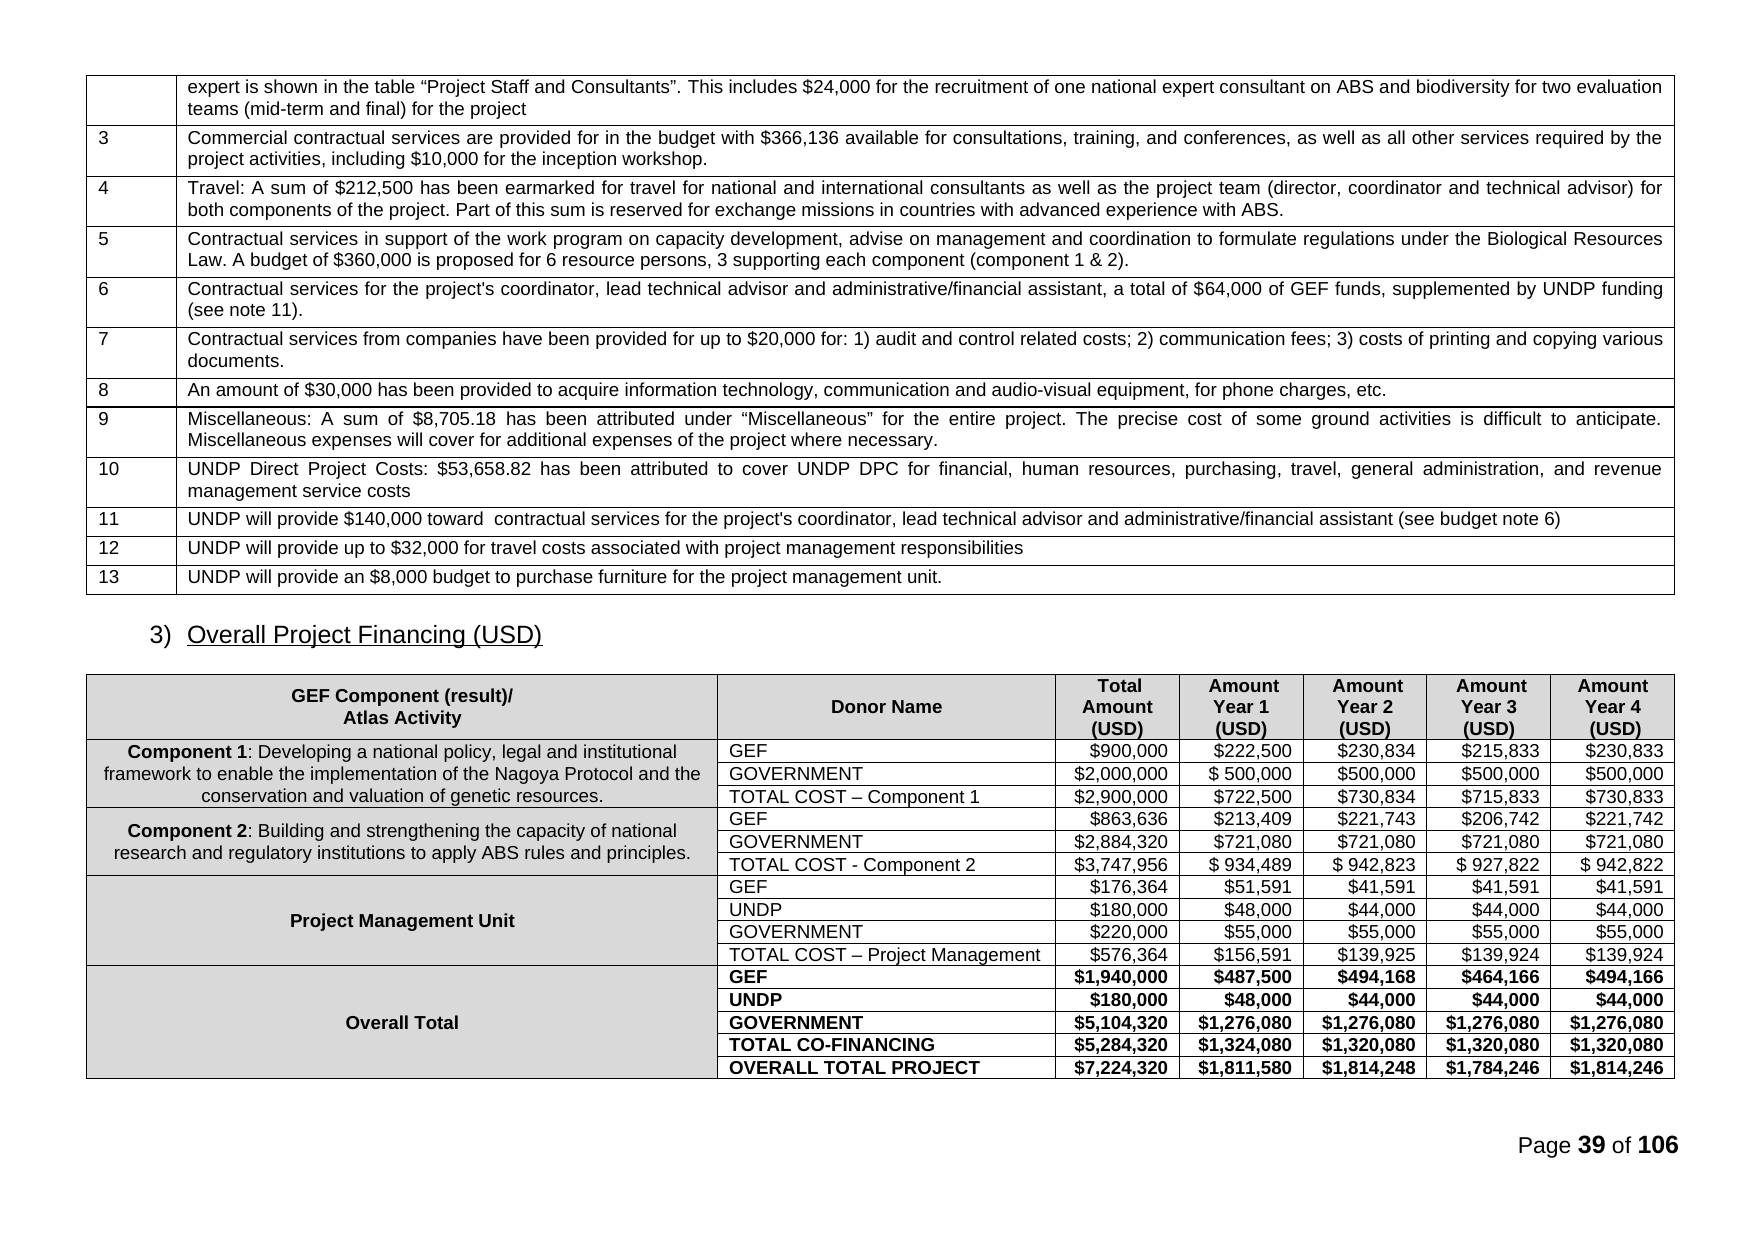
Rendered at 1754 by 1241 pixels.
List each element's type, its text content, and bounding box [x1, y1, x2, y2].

table_cell $221,743 [1304, 808, 1426, 830]
table_cell 13 [87, 566, 176, 594]
table_cell $1,814,248 [1304, 1057, 1426, 1078]
table_cell $1,276,080 [1427, 1012, 1550, 1033]
table_cell OVERALL TOTAL PROJECT [718, 1057, 1055, 1078]
table_cell $1,940,000 [1056, 966, 1179, 988]
table_cell GOVERNMENT [718, 1012, 1055, 1033]
table_cell $3,747,956 [1056, 853, 1179, 875]
table_cell $55,000 [1180, 921, 1303, 943]
table_cell $206,742 [1427, 808, 1550, 830]
table_cell 6 [87, 278, 176, 327]
table_cell $55,000 [1304, 921, 1426, 943]
table_cell $863,636 [1056, 808, 1179, 830]
table_cell $1,276,080 [1180, 1012, 1303, 1033]
table_cell $576,364 [1056, 944, 1179, 965]
table_cell $500,000 [1427, 763, 1550, 784]
table_cell Component 1: Developing a national policy, legal and institutional framework to enable the implementation of the Nagoya Protocol and the conservation and valuation of genetic resources. [87, 740, 717, 807]
table_cell $41,591 [1427, 876, 1550, 897]
table_cell Project Management Unit [87, 876, 717, 965]
table_cell UNDP [718, 989, 1055, 1011]
table_cell $44,000 [1551, 989, 1674, 1011]
table_cell $1,320,080 [1304, 1034, 1426, 1056]
table_cell 12 [87, 537, 176, 565]
table_cell Overall Total [87, 966, 717, 1078]
table_cell Component 2: Building and strengthening the capacity of national research and regulatory institutions to apply ABS rules and principles. [87, 808, 717, 875]
table_cell GEF [718, 876, 1055, 897]
table_cell $1,276,080 [1551, 1012, 1674, 1033]
table_cell $220,000 [1056, 921, 1179, 943]
table_cell TOTAL COST – Project Management [718, 944, 1055, 965]
table_cell TOTAL COST – Component 1 [718, 786, 1055, 807]
table_cell 7 [87, 328, 176, 377]
table_header Donor Name [718, 675, 1055, 739]
table_cell $494,168 [1304, 966, 1426, 988]
table_cell $730,833 [1551, 786, 1674, 807]
table_header Amount Year 4 (USD) [1551, 675, 1674, 739]
table_header Amount Year 2 (USD) [1304, 675, 1426, 739]
table_header Amount Year 1 (USD) [1180, 675, 1303, 739]
table_cell Contractual services from companies have been provided for up to $20,000 for: 1) audit and control related costs; 2) communication fees; 3) costs of printing and copying various documents. [177, 328, 1674, 377]
table_cell $464,166 [1427, 966, 1550, 988]
table_cell $139,924 [1427, 944, 1550, 965]
table_cell Contractual services for the project's coordinator, lead technical advisor and administrative/financial assistant, a total of $64,000 of GEF funds, supplemented by UNDP funding (see note 11). [177, 278, 1674, 327]
table_header Amount Year 3 (USD) [1427, 675, 1550, 739]
table_cell UNDP Direct Project Costs: $53,658.82 has been attributed to cover UNDP DPC for financial, human resources, purchasing, travel, general administration, and revenue management service costs [177, 458, 1674, 507]
table_cell $156,591 [1180, 944, 1303, 965]
table_cell 11 [87, 508, 176, 536]
table_cell TOTAL CO-FINANCING [718, 1034, 1055, 1056]
table_cell $222,500 [1180, 740, 1303, 762]
table_cell $715,833 [1427, 786, 1550, 807]
table_cell UNDP [718, 899, 1055, 920]
table_cell GEF [718, 808, 1055, 830]
table_cell $5,284,320 [1056, 1034, 1179, 1056]
table_cell $721,080 [1180, 831, 1303, 852]
table_cell $1,814,246 [1551, 1057, 1674, 1078]
table_cell 4 [87, 177, 176, 226]
table_cell 3 [87, 126, 176, 176]
table_cell 10 [87, 458, 176, 507]
table_cell $2,900,000 [1056, 786, 1179, 807]
table_cell $55,000 [1427, 921, 1550, 943]
table_cell $51,591 [1180, 876, 1303, 897]
table_cell $41,591 [1304, 876, 1426, 897]
table_cell Commercial contractual services are provided for in the budget with $366,136 available for consultations, training, and conferences, as well as all other services required by the project activities, including $10,000 for the inception workshop. [177, 126, 1674, 176]
table_cell $215,833 [1427, 740, 1550, 762]
table_cell 9 [87, 408, 176, 457]
table_cell $721,080 [1427, 831, 1550, 852]
table_cell GOVERNMENT [718, 831, 1055, 852]
table_cell $213,409 [1180, 808, 1303, 830]
table_cell 5 [87, 227, 176, 277]
table_cell GEF [718, 966, 1055, 988]
table_cell $900,000 [1056, 740, 1179, 762]
table_cell $230,833 [1551, 740, 1674, 762]
table_cell Contractual services in support of the work program on capacity development, advise on management and coordination to formulate regulations under the Biological Resources Law. A budget of $360,000 is proposed for 6 resource persons, 3 supporting each component (component 1 & 2). [177, 227, 1674, 277]
table_cell $730,834 [1304, 786, 1426, 807]
table_cell $487,500 [1180, 966, 1303, 988]
table_cell 8 [87, 379, 176, 406]
table_cell $7,224,320 [1056, 1057, 1179, 1078]
table_cell GOVERNMENT [718, 921, 1055, 943]
table_cell $44,000 [1427, 899, 1550, 920]
table_cell $5,104,320 [1056, 1012, 1179, 1033]
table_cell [177, 76, 1674, 125]
table_cell Miscellaneous: A sum of $8,705.18 has been attributed under “Miscellaneous” for the entire project. The precise cost of some ground activities is difficult to anticipate. Miscellaneous expenses will cover for additional expenses of the project where necessary. [177, 408, 1674, 457]
table_cell $2,000,000 [1056, 763, 1179, 784]
table_cell Travel: A sum of $212,500 has been earmarked for travel for national and international consultants as well as the project team (director, coordinator and technical advisor) for both components of the project. Part of this sum is reserved for exchange missions in countries with advanced experience with ABS. [177, 177, 1674, 226]
table_cell $44,000 [1304, 899, 1426, 920]
table_cell $180,000 [1056, 989, 1179, 1011]
table_cell $ 927,822 [1427, 853, 1550, 875]
table_cell $139,924 [1551, 944, 1674, 965]
table_cell $44,000 [1551, 899, 1674, 920]
table_cell $500,000 [1304, 763, 1426, 784]
table_cell 2 [87, 76, 176, 125]
table_cell UNDP will provide an $8,000 budget to purchase furniture for the project management unit. [177, 566, 1674, 594]
table_cell $176,364 [1056, 876, 1179, 897]
subtitle Overall Project Financing (USD) [149, 620, 1679, 648]
table_cell GEF [718, 740, 1055, 762]
table_cell $48,000 [1180, 899, 1303, 920]
table_cell $1,320,080 [1551, 1034, 1674, 1056]
table_cell $ 942,822 [1551, 853, 1674, 875]
table_cell $180,000 [1056, 899, 1179, 920]
table_header GEF Component (result)/ Atlas Activity [87, 675, 717, 739]
table_cell $1,811,580 [1180, 1057, 1303, 1078]
table_cell $44,000 [1304, 989, 1426, 1011]
table_cell $494,166 [1551, 966, 1674, 988]
table_cell UNDP will provide up to $32,000 for travel costs associated with project management responsibilities [177, 537, 1674, 565]
table_cell $ 934,489 [1180, 853, 1303, 875]
table_cell $721,080 [1551, 831, 1674, 852]
table_cell $44,000 [1427, 989, 1550, 1011]
table_cell $221,742 [1551, 808, 1674, 830]
table_cell An amount of $30,000 has been provided to acquire information technology, communication and audio-visual equipment, for phone charges, etc. [177, 379, 1674, 406]
table_cell $ 500,000 [1180, 763, 1303, 784]
table_cell $ 942,823 [1304, 853, 1426, 875]
table_cell $2,884,320 [1056, 831, 1179, 852]
table_cell $1,320,080 [1427, 1034, 1550, 1056]
table_cell TOTAL COST - Component 2 [718, 853, 1055, 875]
table_header Total Amount (USD) [1056, 675, 1179, 739]
table_cell $500,000 [1551, 763, 1674, 784]
table_cell $1,276,080 [1304, 1012, 1426, 1033]
table_cell $1,324,080 [1180, 1034, 1303, 1056]
table_cell GOVERNMENT [718, 763, 1055, 784]
table_cell $722,500 [1180, 786, 1303, 807]
table_cell $48,000 [1180, 989, 1303, 1011]
table_cell UNDP will provide $140,000 toward contractual services for the project's coordinator, lead technical advisor and administrative/financial assistant (see budget note 6) [177, 508, 1674, 536]
table_cell $721,080 [1304, 831, 1426, 852]
table_cell $230,834 [1304, 740, 1426, 762]
table_cell $139,925 [1304, 944, 1426, 965]
table_cell $41,591 [1551, 876, 1674, 897]
table_cell $1,784,246 [1427, 1057, 1550, 1078]
table_cell $55,000 [1551, 921, 1674, 943]
